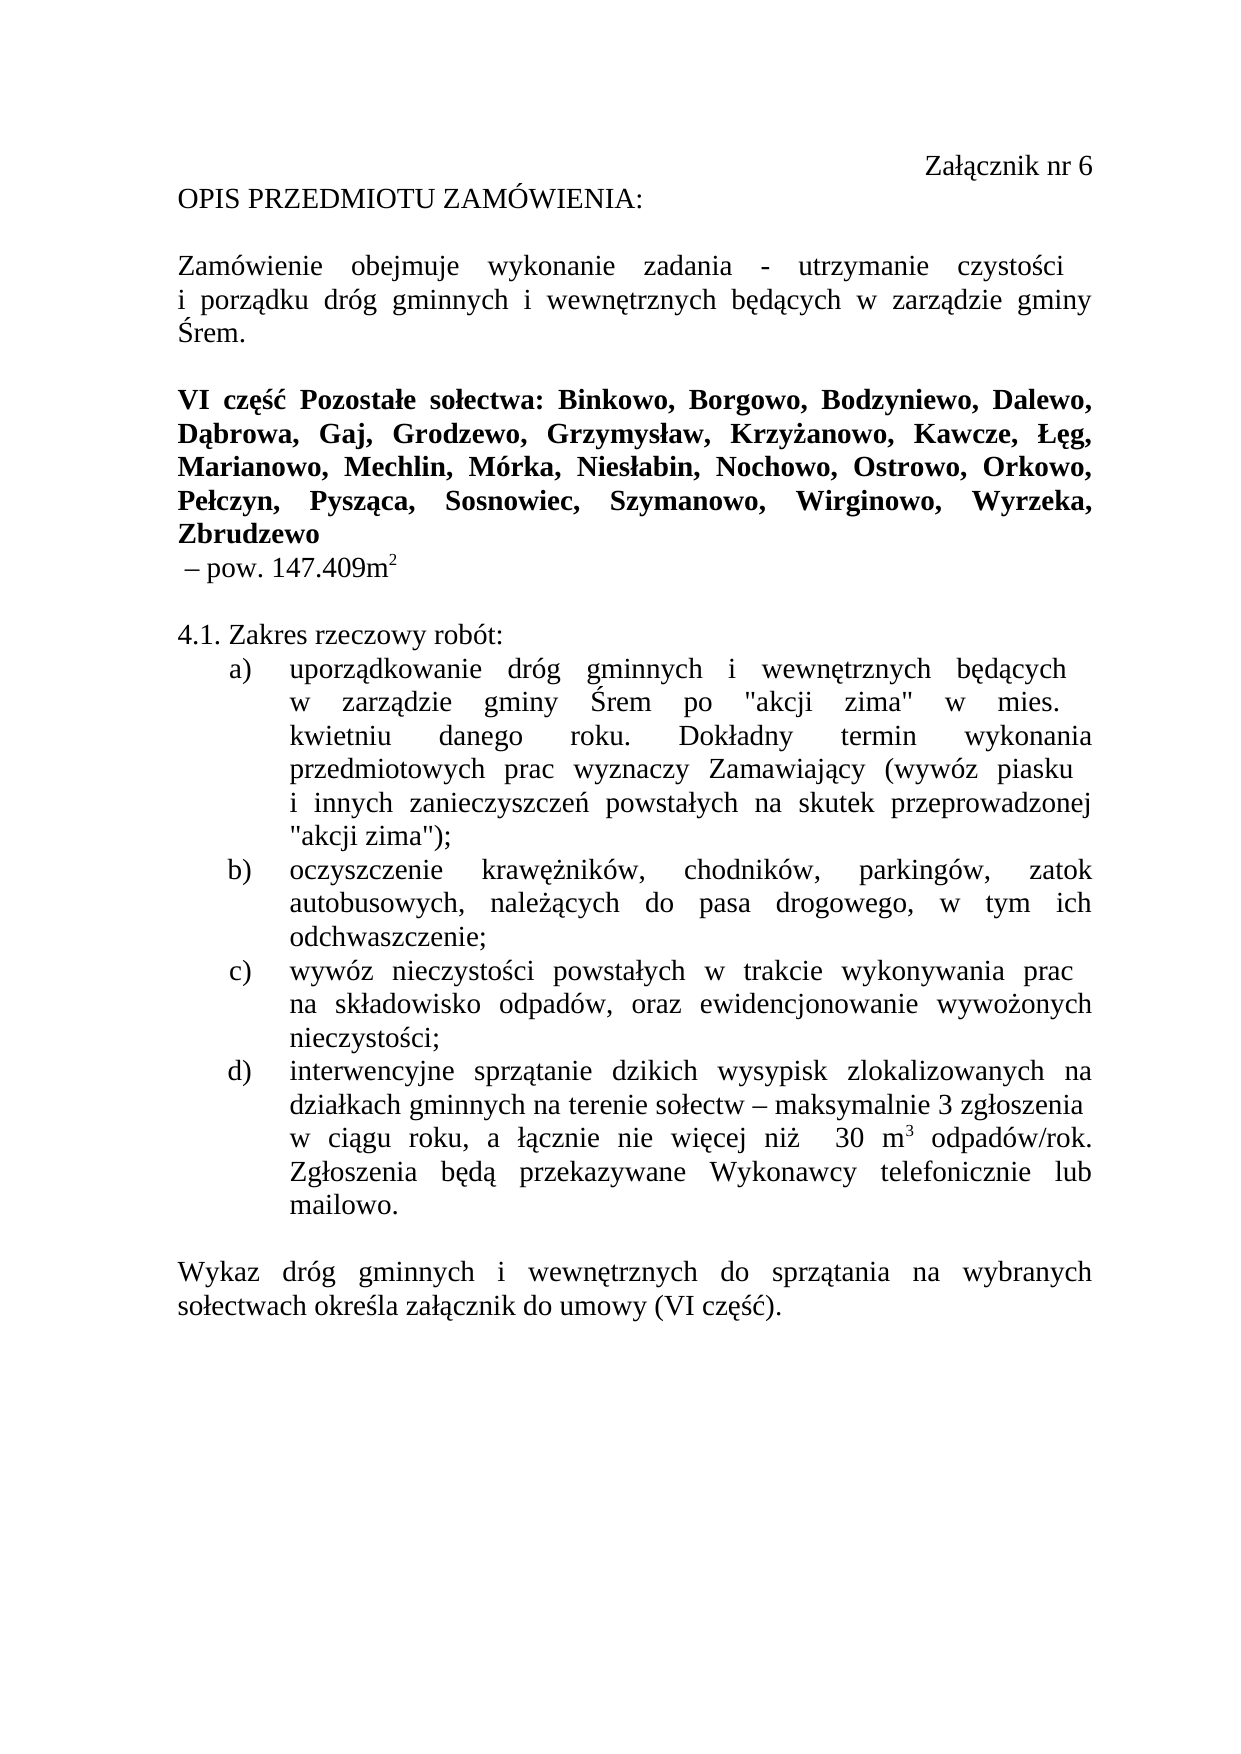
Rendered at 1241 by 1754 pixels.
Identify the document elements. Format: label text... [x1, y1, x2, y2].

text VI część Pozostałe sołectwa: Binkowo, Borgowo, Bodzyniewo, Dalewo, Dąbrowa, Gaj, Grodzewo, Grzymysław, Krzyżanowo, Kawcze, Łęg, Marianowo, Mechlin, Mórka, Niesłabin, Nochowo, Ostrowo, Orkowo, Pełczyn, Pysząca, Sosnowiec, Szymanowo, Wirginowo, Wyrzeka, Zbrudzewo [177, 382, 1093, 550]
list uporządkowanie dróg gminnych i wewnętrznych będących w zarządzie gminy Śrem po "akcji zima" w mies. kwietniu danego roku. Dokładny termin wykonania przedmiotowych prac wyznaczy Zamawiający (wywóz piasku i innych zanieczyszczeń powstałych na skutek przeprowadzonej "akcji zima"); [252, 651, 1093, 852]
list interwencyjne sprzątanie dzikich wysypisk zlokalizowanych na działkach gminnych na terenie sołectw – maksymalnie 3 zgłoszenia w ciągu roku, a łącznie nie więcej niż 30 m3 odpadów/rok. Zgłoszenia będą przekazywane Wykonawcy telefonicznie lub mailowo. [252, 1053, 1093, 1221]
text Załącznik nr 6 [177, 148, 1093, 181]
text – pow. 147.409m2 [177, 550, 1093, 584]
list oczyszczenie krawężników, chodników, parkingów, zatok autobusowych, należących do pasa drogowego, w tym ich odchwaszczenie; [252, 852, 1093, 953]
text Zamówienie obejmuje wykonanie zadania - utrzymanie czystości i porządku dróg gminnych i wewnętrznych będących w zarządzie gminy Śrem. [177, 248, 1093, 349]
text OPIS PRZEDMIOTU ZAMÓWIENIA: [177, 181, 1093, 215]
text 4.1. Zakres rzeczowy robót: [177, 617, 1093, 651]
text Wykaz dróg gminnych i wewnętrznych do sprzątania na wybranych sołectwach określa załącznik do umowy (VI część). [177, 1254, 1093, 1322]
list wywóz nieczystości powstałych w trakcie wykonywania prac na składowisko odpadów, oraz ewidencjonowanie wywożonych nieczystości; [252, 953, 1093, 1053]
